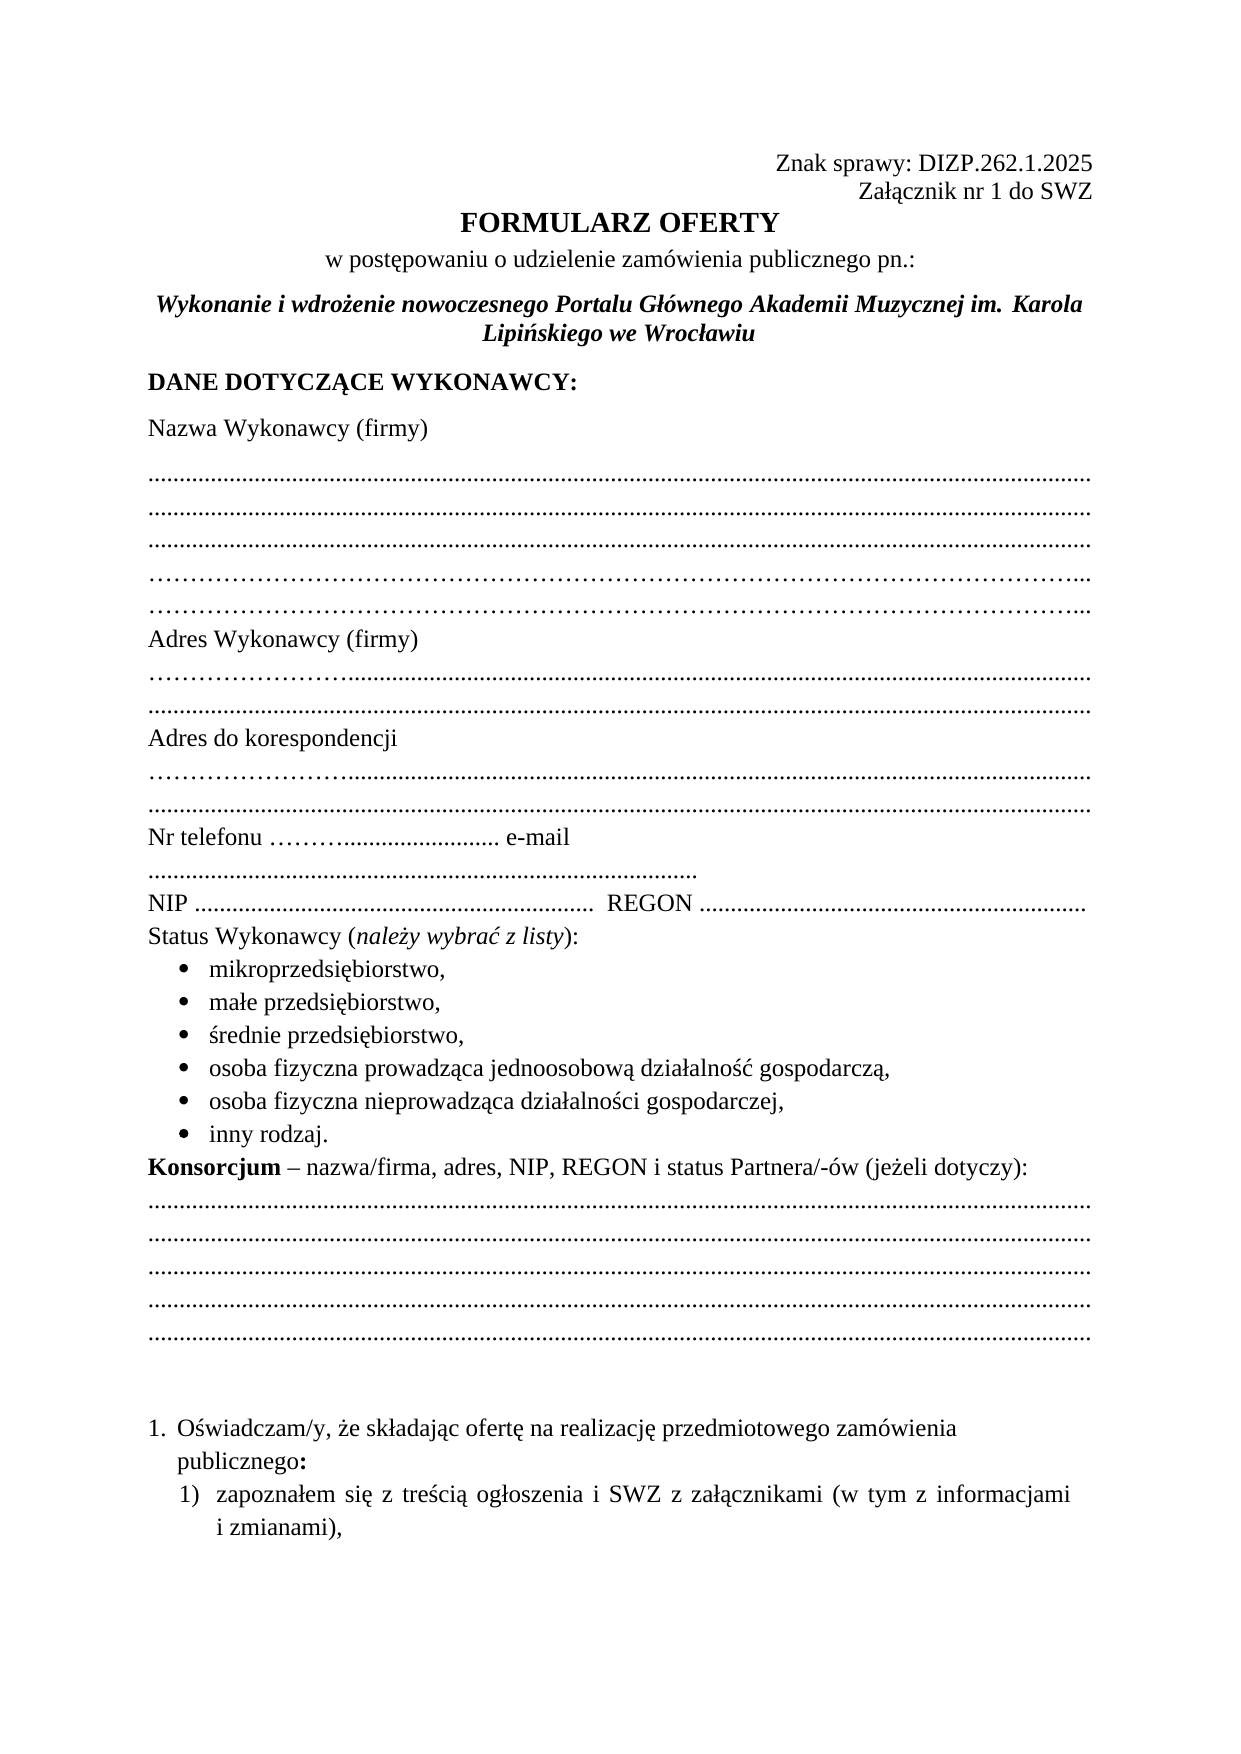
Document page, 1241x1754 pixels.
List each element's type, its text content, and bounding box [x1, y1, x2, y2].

subtitle Znak sprawy: DIZP.262.1.2025 [148, 148, 1093, 176]
list inny rodzaj. [179, 1119, 1093, 1148]
subtitle Załącznik nr 1 do SWZ [148, 176, 1093, 205]
text Konsorcjum – nazwa/firma, adres, NIP, REGON i status Partnera/-ów (jeżeli dotyczy): [148, 1152, 1093, 1181]
text Adres Wykonawcy (firmy) [148, 624, 1093, 652]
text …………………………………………………………………………………………………...…………………………………………………………………………………………………... [148, 558, 1093, 619]
text NIP ................................................................ REGON .............................................................. [148, 888, 1093, 917]
list zapoznałem się z treścią ogłoszenia i SWZ z załącznikami (w tym z informacjami i zmianami), [179, 1479, 1071, 1541]
text …………………….............................................................................................................................................................................................................................................................................. [148, 756, 1093, 817]
text ..................................................................................................................................................................................................................................................................................................................................................................................................................................................................... [148, 458, 1093, 553]
text ................................................................................................................................................................................................................................................................................................................................................................................................................................................................................................................................................................................................................................................................................................................................................................................... [148, 1185, 1093, 1346]
text …………………….............................................................................................................................................................................................................................................................................. [148, 657, 1093, 718]
text Nr telefonu ………......................... e-mail ........................................................................................ [148, 822, 1093, 883]
list osoba fizyczna prowadząca jednoosobową działalność gospodarczą, [179, 1053, 1093, 1082]
text Status Wykonawcy (należy wybrać z listy): [148, 921, 1093, 949]
text Wykonanie i wdrożenie nowoczesnego Portalu Głównego Akademii Muzycznej im. Karola Lipińskiego we Wrocławiu [148, 289, 1093, 347]
text DANE DOTYCZĄCE WYKONAWCY: [148, 367, 1093, 396]
list małe przedsiębiorstwo, [179, 987, 1093, 1016]
subtitle FORMULARZ OFERTY [148, 205, 1093, 239]
list mikroprzedsiębiorstwo, [179, 954, 1093, 983]
text Nazwa Wykonawcy (firmy) [148, 413, 1093, 442]
text w postępowaniu o udzielenie zamówienia publicznego pn.: [148, 244, 1093, 272]
text Adres do korespondencji [148, 723, 1093, 751]
list osoba fizyczna nieprowadząca działalności gospodarczej, [179, 1086, 1093, 1115]
list Oświadczam/y, że składając ofertę na realizację przedmiotowego zamówienia publicznego: [148, 1413, 1093, 1475]
list średnie przedsiębiorstwo, [179, 1020, 1093, 1049]
